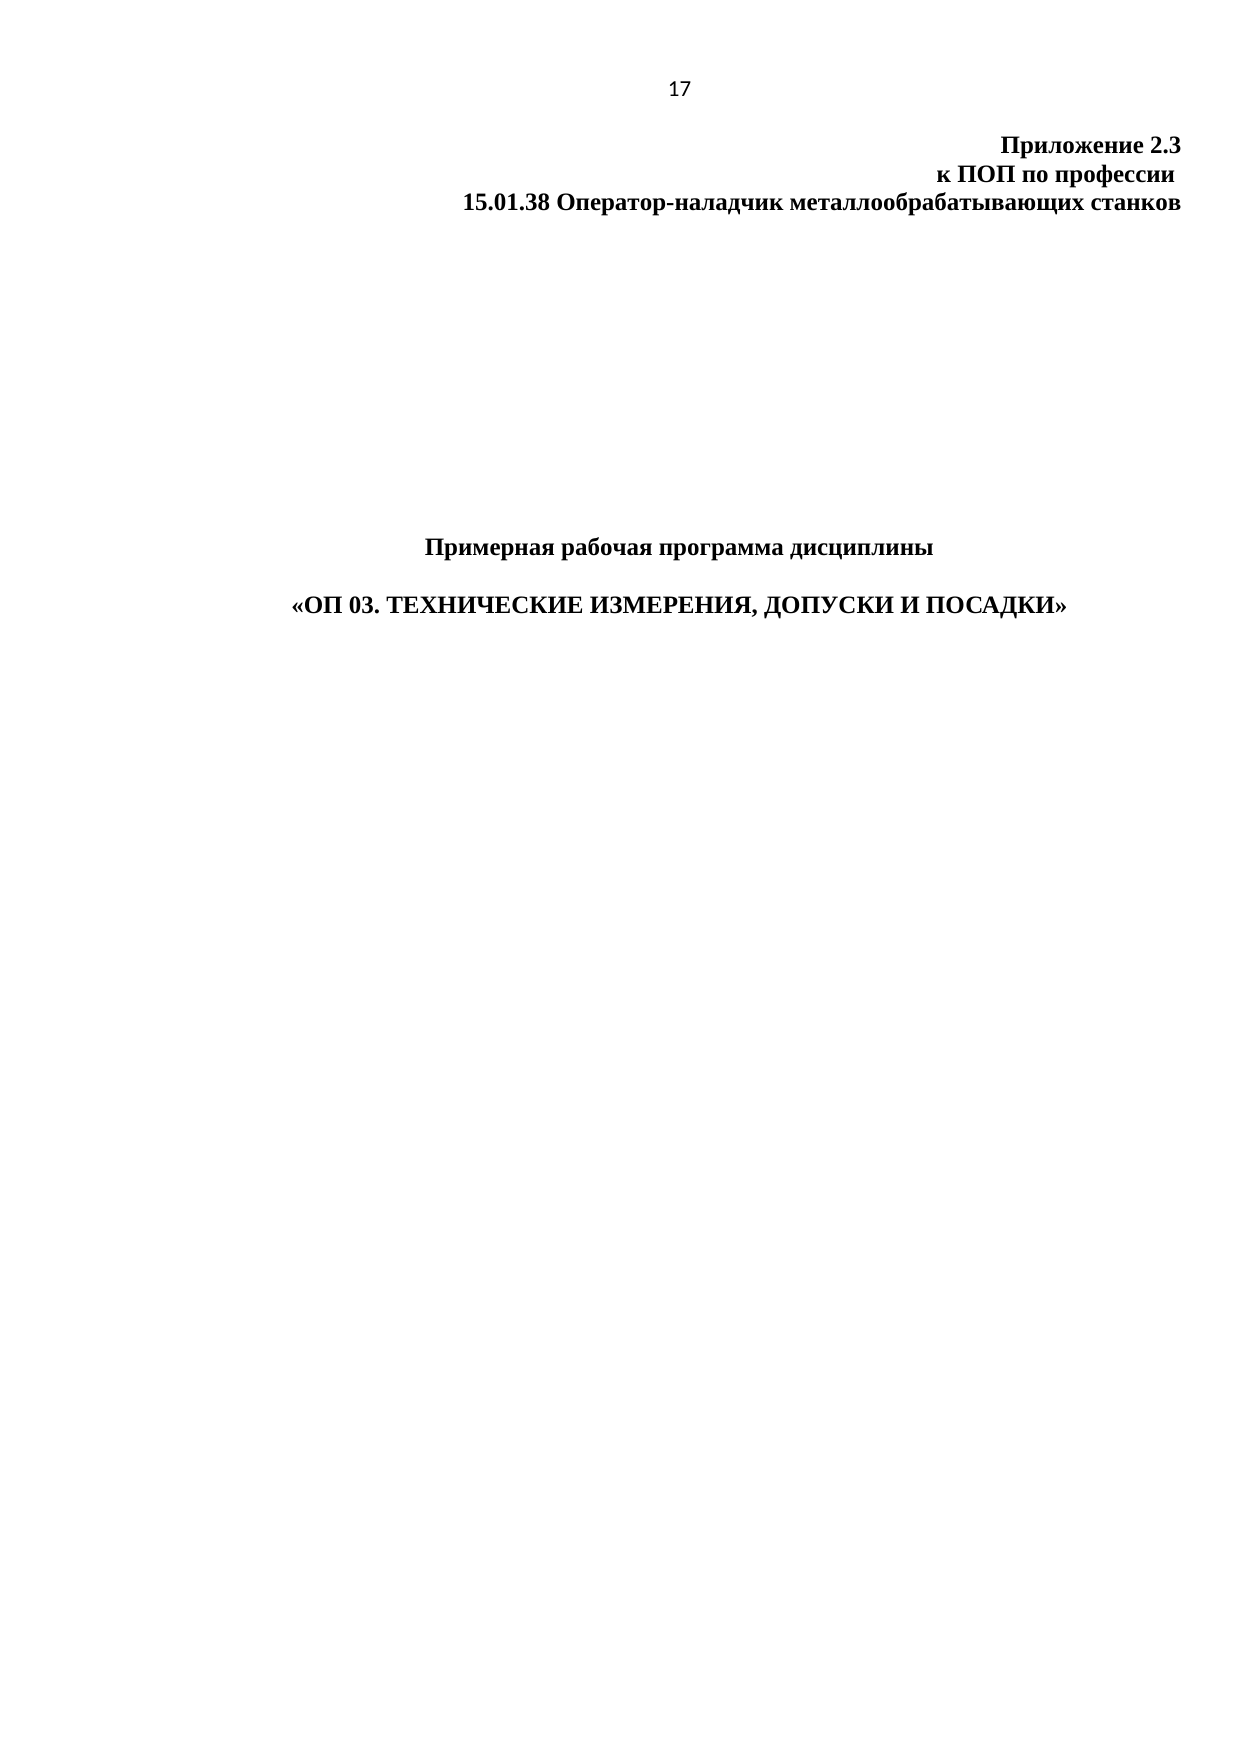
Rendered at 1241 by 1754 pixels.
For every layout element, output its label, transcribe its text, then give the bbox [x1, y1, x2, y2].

text Приложение 2.3 [177, 130, 1181, 159]
text Примерная рабочая программа дисциплины [177, 532, 1181, 561]
subtitle «ОП 03. ТЕХНИЧЕСКИЕ ИЗМЕРЕНИЯ, ДОПУСКИ И ПОСАДКИ» [177, 590, 1181, 619]
text к ПОП по профессии 15.01.38 Оператор-наладчик металлообрабатывающих станков [177, 159, 1181, 216]
